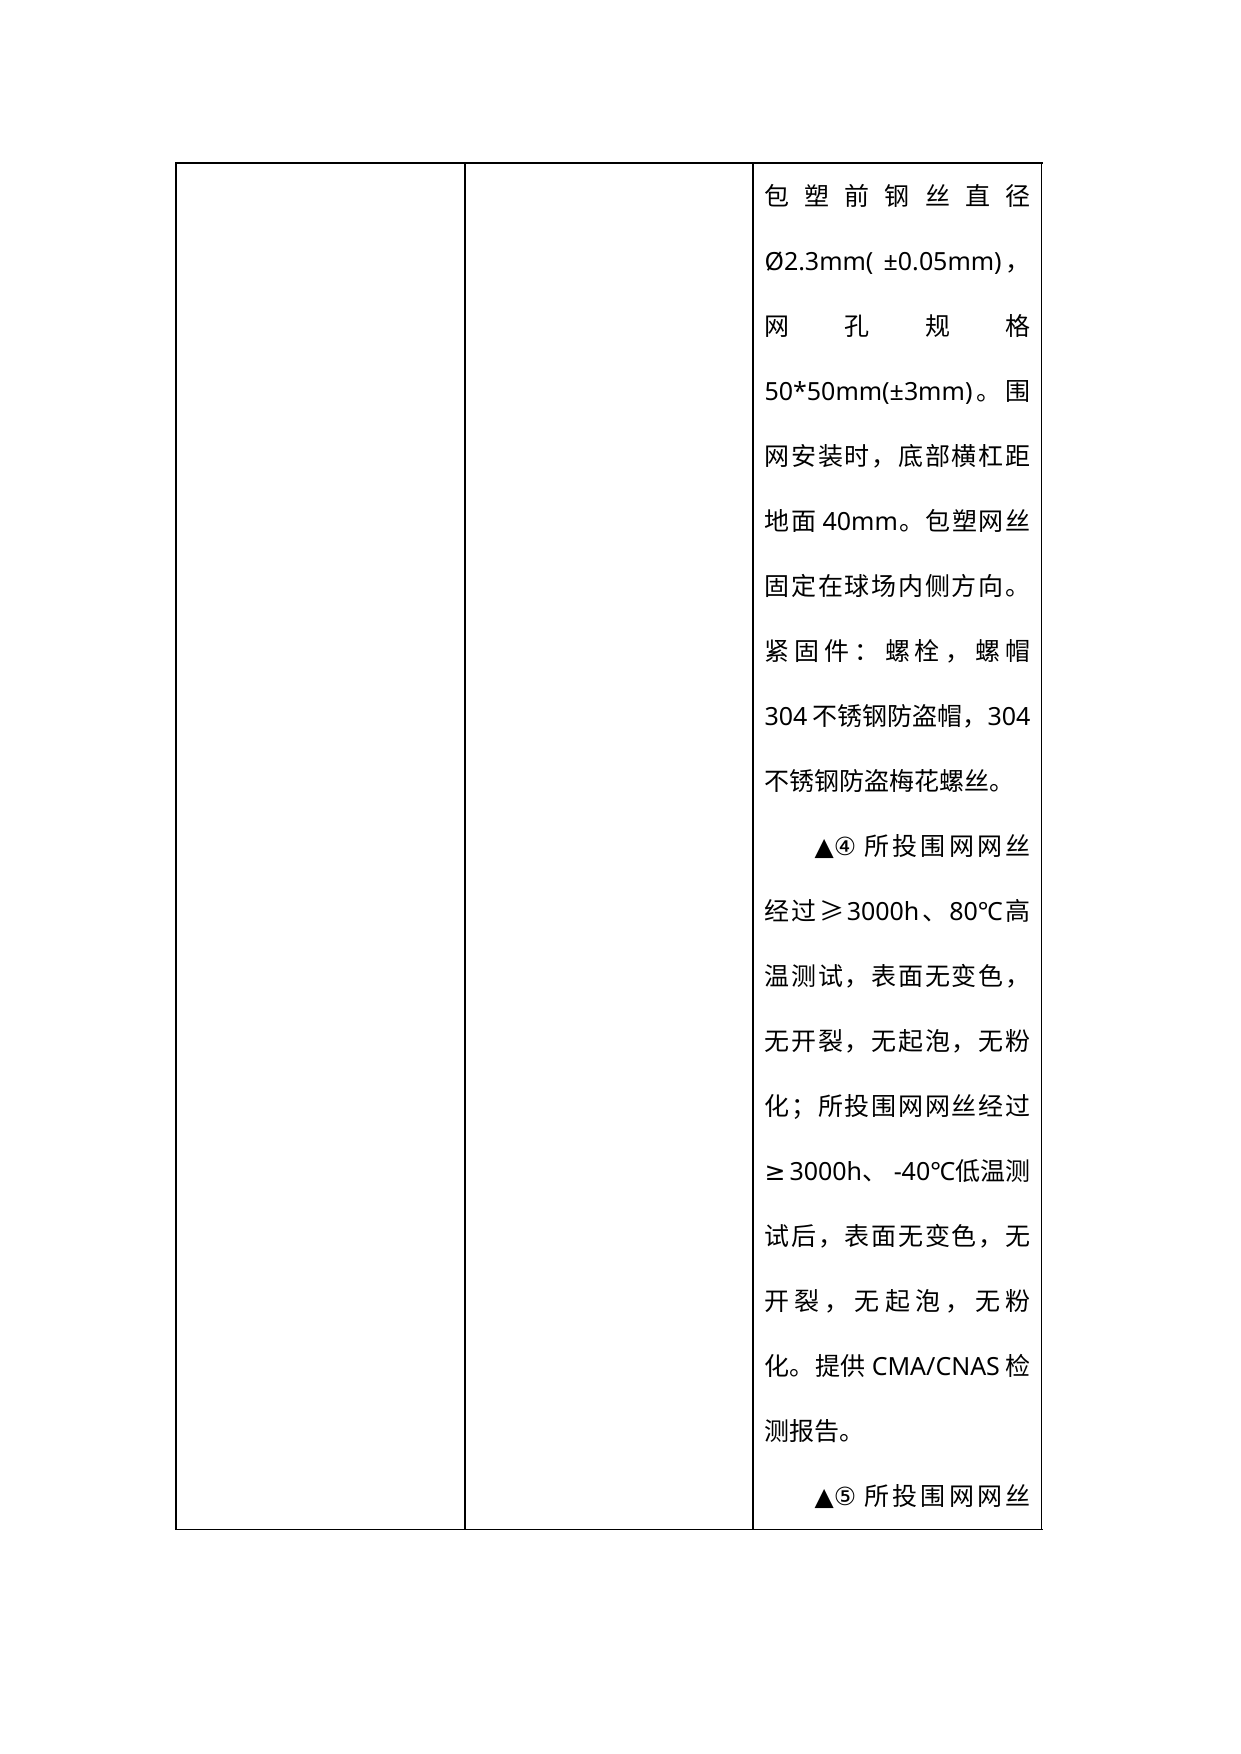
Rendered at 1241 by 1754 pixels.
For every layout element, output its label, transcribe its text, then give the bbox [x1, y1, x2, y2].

table_cell 1 [177, 164, 464, 1528]
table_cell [754, 164, 1041, 1528]
table_cell [466, 164, 752, 1528]
